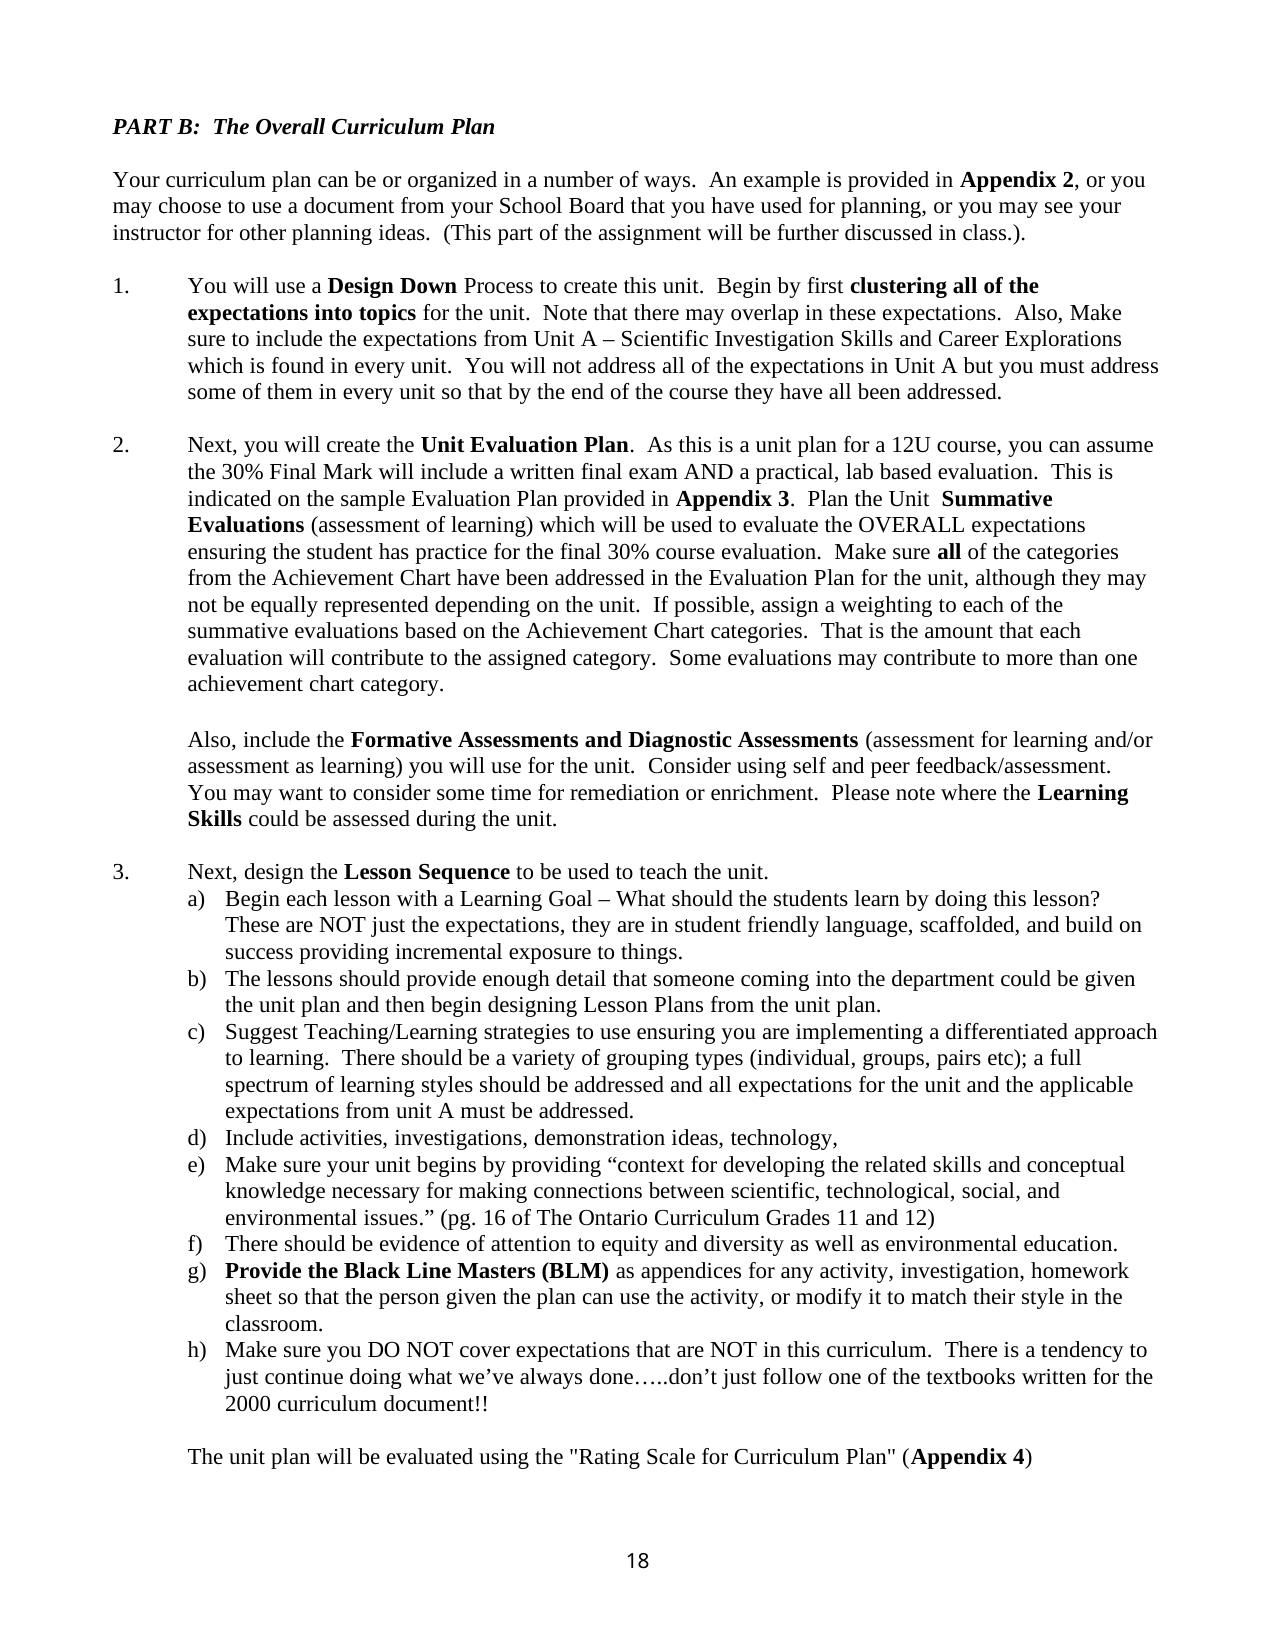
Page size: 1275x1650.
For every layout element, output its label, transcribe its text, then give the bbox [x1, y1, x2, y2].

text 1. You will use a Design Down Process to create this unit. Begin by first clustering all of the expectations into topics for the unit. Note that there may overlap in these expectations. Also, Make sure to include the expectations from Unit A – Scientific Investigation Skills and Career Explorations which is found in every unit. You will not address all of the expectations in Unit A but you must address some of them in every unit so that by the end of the course they have all been addressed. [112, 272, 1162, 405]
text Your curriculum plan can be or organized in a number of ways. An example is provided in Appendix 2, or you may choose to use a document from your School Board that you have used for planning, or you may see your instructor for other planning ideas. (This part of the assignment will be further discussed in class.). [112, 166, 1162, 245]
list There should be evidence of attention to equity and diversity as well as environmental education. [187, 1230, 1162, 1257]
text Also, include the Formative Assessments and Diagnostic Assessments (assessment for learning and/or assessment as learning) you will use for the unit. Consider using self and peer feedback/assessment. You may want to consider some time for remediation or enrichment. Please note where the Learning Skills could be assessed during the unit. [112, 725, 1162, 832]
text 3. Next, design the Lesson Sequence to be used to teach the unit. [112, 858, 1162, 885]
list Make sure your unit begins by providing “context for developing the related skills and conceptual knowledge necessary for making connections between scientific, technological, social, and environmental issues.” (pg. 16 of The Curriculum Grades 11 and 12) [187, 1150, 1162, 1230]
list The lessons should provide enough detail that someone coming into the department could be given the unit plan and then begin designing Lesson Plans from the unit plan. [187, 964, 1162, 1018]
list Make sure you DO NOT cover expectations that are NOT in this curriculum. There is a tendency to just continue doing what we’ve always done…..don’t just follow one of the textbooks written for the 2000 curriculum document!! [187, 1336, 1162, 1416]
list PART B: The Overall Curriculum Plan [112, 112, 1162, 139]
list Include activities, investigations, demonstration ideas, technology, [187, 1124, 1162, 1150]
list Provide the Black Line Masters () as appendices for any activity, investigation, homework sheet so that the person given the plan can use the activity, or modify it to match their style in the classroom. [187, 1257, 1162, 1336]
list Begin each lesson with a Learning Goal – What should the students learn by doing this lesson? These are NOT just the expectations, they are in student friendly language, scaffolded, and build on success providing incremental exposure to things. [187, 885, 1162, 964]
list Suggest Teaching/Learning strategies to use ensuring you are implementing a differentiated approach to learning. There should be a variety of grouping types (individual, groups, pairs etc); a full spectrum of learning styles should be addressed and all expectations for the unit and the applicable expectations from unit A must be addressed. [187, 1018, 1162, 1124]
text The unit plan will be evaluated using the "Rating Scale for Curriculum Plan" (Appendix 4) [187, 1443, 1162, 1469]
text 2. Next, you will create the Unit Evaluation Plan. As this is a unit plan for a 12U course, you can assume the 30% Final Mark will include a written final exam a practical, lab based evaluation. This is indicated on the sample Evaluation Plan provided in Appendix 3. Plan the Unit Summative Evaluations (assessment of learning) which will be used to evaluate the OVERALL expectations ensuring the student has practice for the final 30% course evaluation. Make sure all of the categories from the Achievement Chart have been addressed in the Evaluation Plan for the unit, although they may not be equally represented depending on the unit. If possible, assign a weighting to each of the summative evaluations based on the Achievement Chart categories. That is the amount that each evaluation will contribute to the assigned category. Some evaluations may contribute to more than one achievement chart category. [112, 431, 1162, 697]
